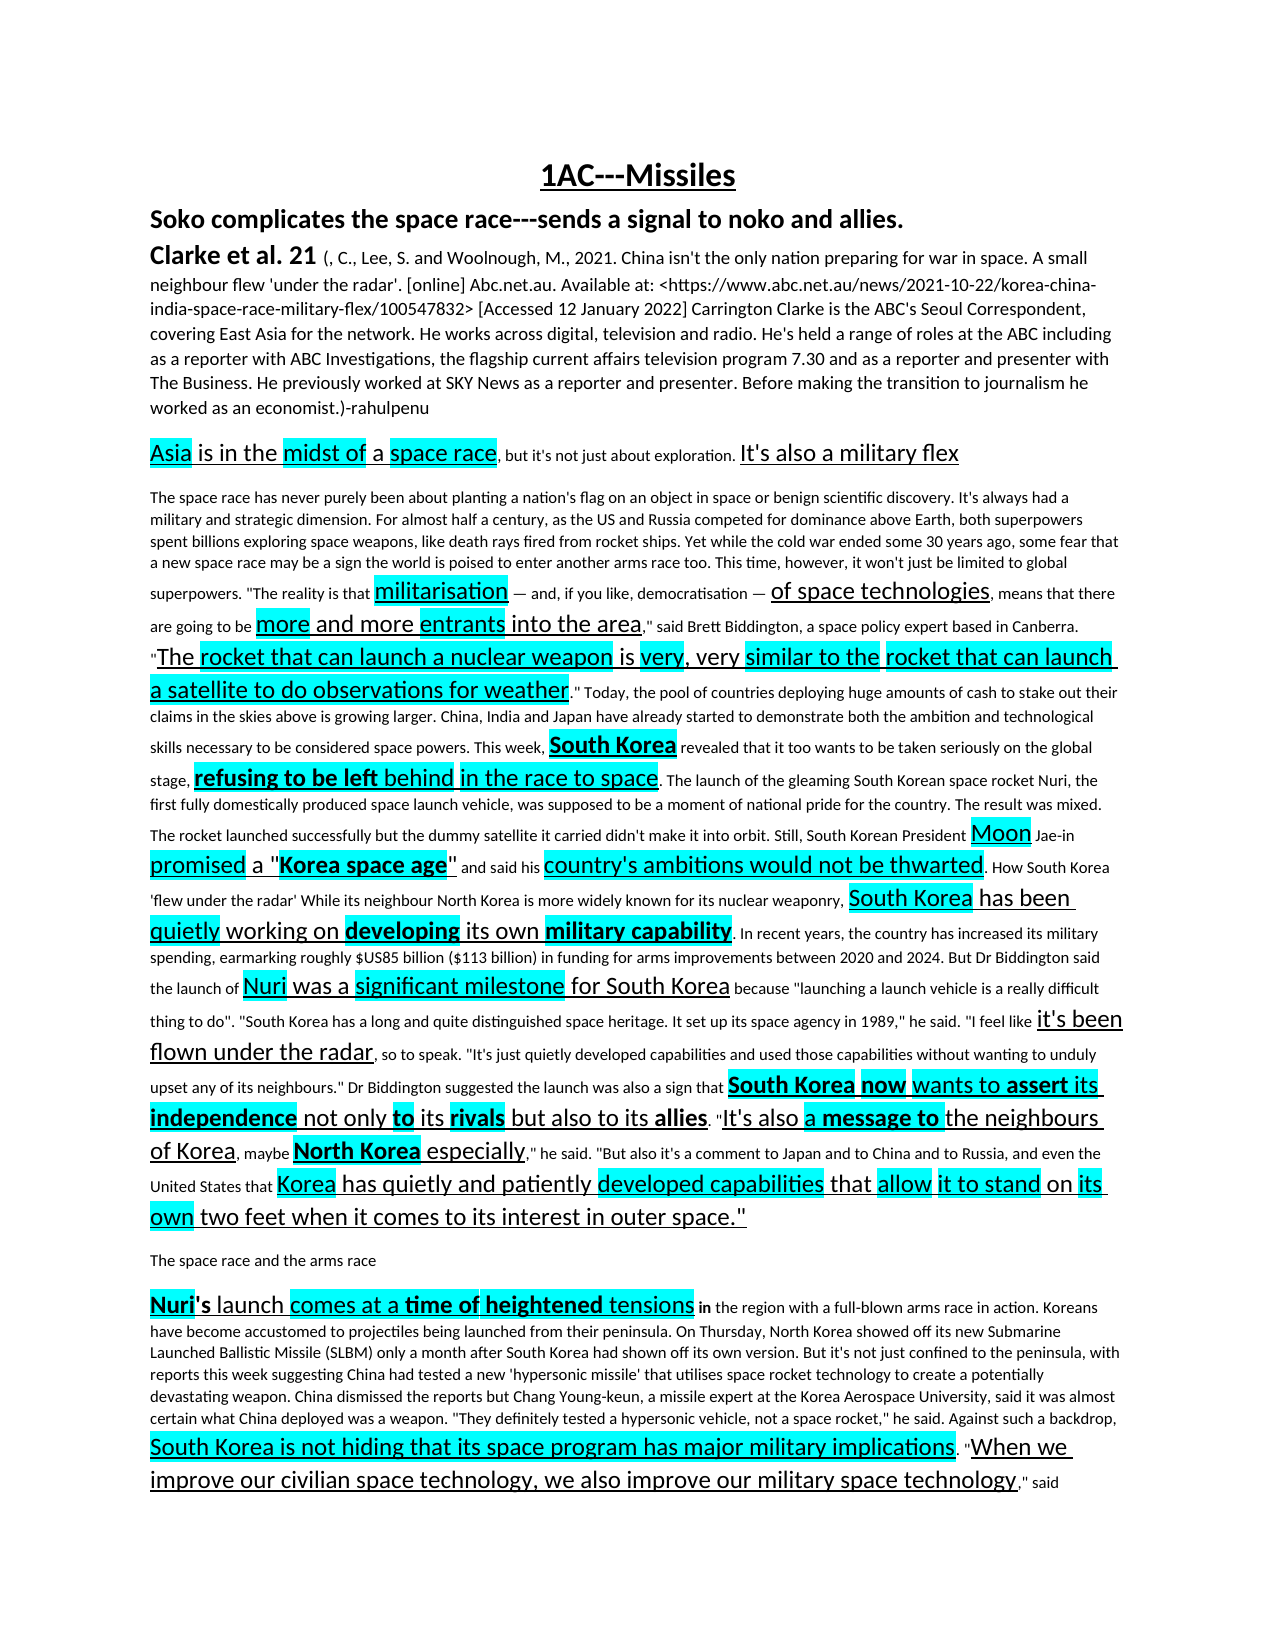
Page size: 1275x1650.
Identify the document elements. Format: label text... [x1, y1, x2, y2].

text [150, 1289, 1125, 1494]
text The space race has never purely been about planting a nation's flag on an object in space or benign scientific discovery. It's always had a military and strategic dimension. For almost half a century, as the US and Russia competed for dominance above Earth, both superpowers spent billions exploring space weapons, like death rays fired from rocket ships. Yet while the cold war ended some 30 years ago, some fear that a new space race may be a sign the world is poised to enter another arms race too. This time, however, it won't just be limited to global superpowers. "The reality is that militarisation — and, if you like, democratisation — of space technologies, means that there are going to be more and more entrants into the area," said Brett Biddington, a space policy expert based in Canberra. "The rocket that can launch a nuclear weapon is very, very similar to the rocket that can launch a satellite to do observations for weather." Today, the pool of countries deploying huge amounts of cash to stake out their claims in the skies above is growing larger. China, India and Japan have already started to demonstrate both the ambition and technological skills necessary to be considered space powers. This week, South Korea revealed that it too wants to be taken seriously on the global stage, refusing to be left behind in the race to space. The launch of the gleaming South Korean space rocket Nuri, the first fully domestically produced space launch vehicle, was supposed to be a moment of national pride for the country. The result was mixed. The rocket launched successfully but the dummy satellite it carried didn't make it into orbit. Still, South Korean President Moon Jae-in promised a "Korea space age" and said his country's ambitions would not be thwarted. How South Korea 'flew under the radar' While its neighbour North Korea is more widely known for its nuclear weaponry, South Korea has been quietly working on developing its own military capability. In recent years, the country has increased its military spending, earmarking roughly $US85 billion ($113 billion) in funding for arms improvements between 2020 and 2024. But Dr Biddington said the launch of Nuri was a significant milestone for South Korea because "launching a launch vehicle is a really difficult thing to do". "South Korea has a long and quite distinguished space heritage. It set up its space agency in 1989," he said. "I feel like it's been flown under the radar, so to speak. "It's just quietly developed capabilities and used those capabilities without wanting to unduly upset any of its neighbours." Dr Biddington suggested the launch was also a sign that South Korea now wants to assert its independence not only to its rivals but also to its allies. "It's also a message to the neighbours of Korea, maybe North Korea especially," he said. "But also it's a comment to Japan and to China and to Russia, and even the United States that Korea has quietly and patiently developed capabilities that allow it to stand on its own two feet when it comes to its interest in outer space." [150, 487, 1125, 1231]
subtitle Soko complicates the space race---sends a signal to noko and allies. [150, 202, 1125, 235]
subtitle 1AC---Missiles [150, 154, 1125, 195]
text Asia is in the midst of a space race, but it's not just about exploration. It's also a military flex [150, 437, 1125, 468]
text The space race and the arms race [150, 1250, 1125, 1271]
text Clarke et al. 21 (, C., Lee, S. and Woolnough, M., 2021. China isn't the only nation preparing for war in space. A small neighbour flew 'under the radar'. [online] Abc.net.au. Available at: <https://www.abc.net.au/news/2021-10-22/korea-china-india-space-race-military-flex/100547832> [Accessed 12 January 2022] Carrington Clarke is the ABC's Seoul Correspondent, covering East Asia for the network. He works across digital, television and radio. He's held a range of roles at the ABC including as a reporter with ABC Investigations, the flagship current affairs television program 7.30 and as a reporter and presenter with The Business. He previously worked at SKY News as a reporter and presenter. Before making the transition to journalism he worked as an economist.)-rahulpenu [150, 238, 1125, 419]
